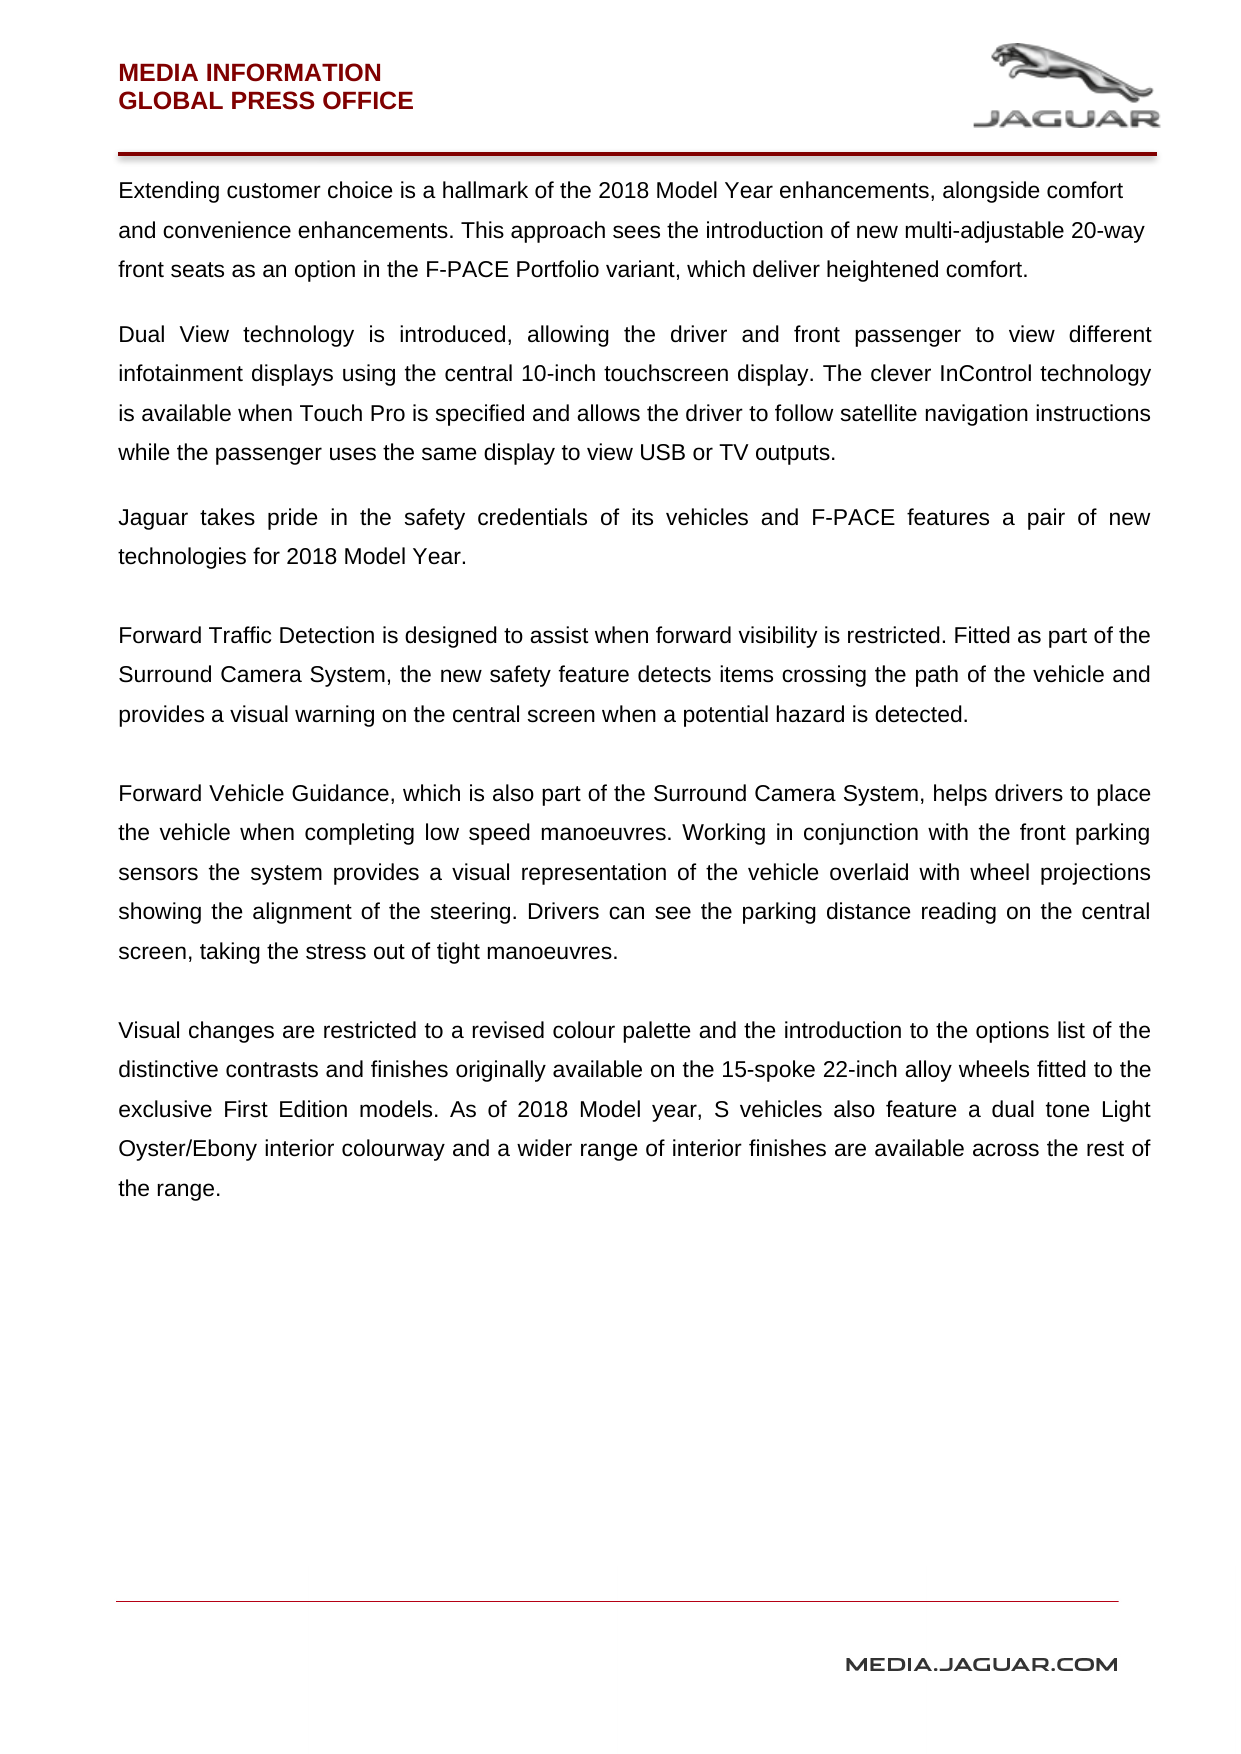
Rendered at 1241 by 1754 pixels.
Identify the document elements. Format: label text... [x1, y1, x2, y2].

picture [0, 1566, 1236, 1754]
text Forward Vehicle Guidance, which is also part of the Surround Camera System, helps drivers to place the vehicle when completing low speed manoeuvres. Working in conjunction with the front parking sensors the system provides a visual representation of the vehicle overlaid with wheel projections showing the alignment of the steering. Drivers can see the parking distance reading on the central screen, taking the stress out of tight manoeuvres. [118, 780, 1152, 964]
text Forward Traffic Detection is designed to assist when forward visibility is restricted. Fitted as part of the Surround Camera System, the new safety feature detects items crossing the path of the vehicle and provides a visual warning on the central screen when a potential hazard is detected. [118, 622, 1152, 727]
text Visual changes are restricted to a revised colour palette and the introduction to the options list of the distinctive contrasts and finishes originally available on the 15-spoke 22-inch alloy wheels fitted to the exclusive First Edition models. As of 2018 Model year, S vehicles also feature a dual tone Light Oyster/Ebony interior colourway and a wider range of interior finishes are available across the rest of the range. [118, 1017, 1152, 1201]
text Jaguar takes pride in the safety credentials of its vehicles and F-PACE features a pair of new technologies for 2018 Model Year. [118, 503, 1152, 569]
text Dual View technology is introduced, allowing the driver and front passenger to view different infotainment displays using the central 10-inch touchscreen display. The clever InControl technology is available when Touch Pro is specified and allows the driver to follow satellite navigation instructions while the passenger uses the same display to view USB or TV outputs. [118, 321, 1152, 465]
picture [973, 43, 1162, 128]
text Extending customer choice is a hallmark of the 2018 Model Year enhancements, alongside comfort and convenience enhancements. This approach sees the introduction of new multi-adjustable 20-way front seats as an option in the F-PACE Portfolio variant, which deliver heightened comfort. [118, 177, 1152, 282]
